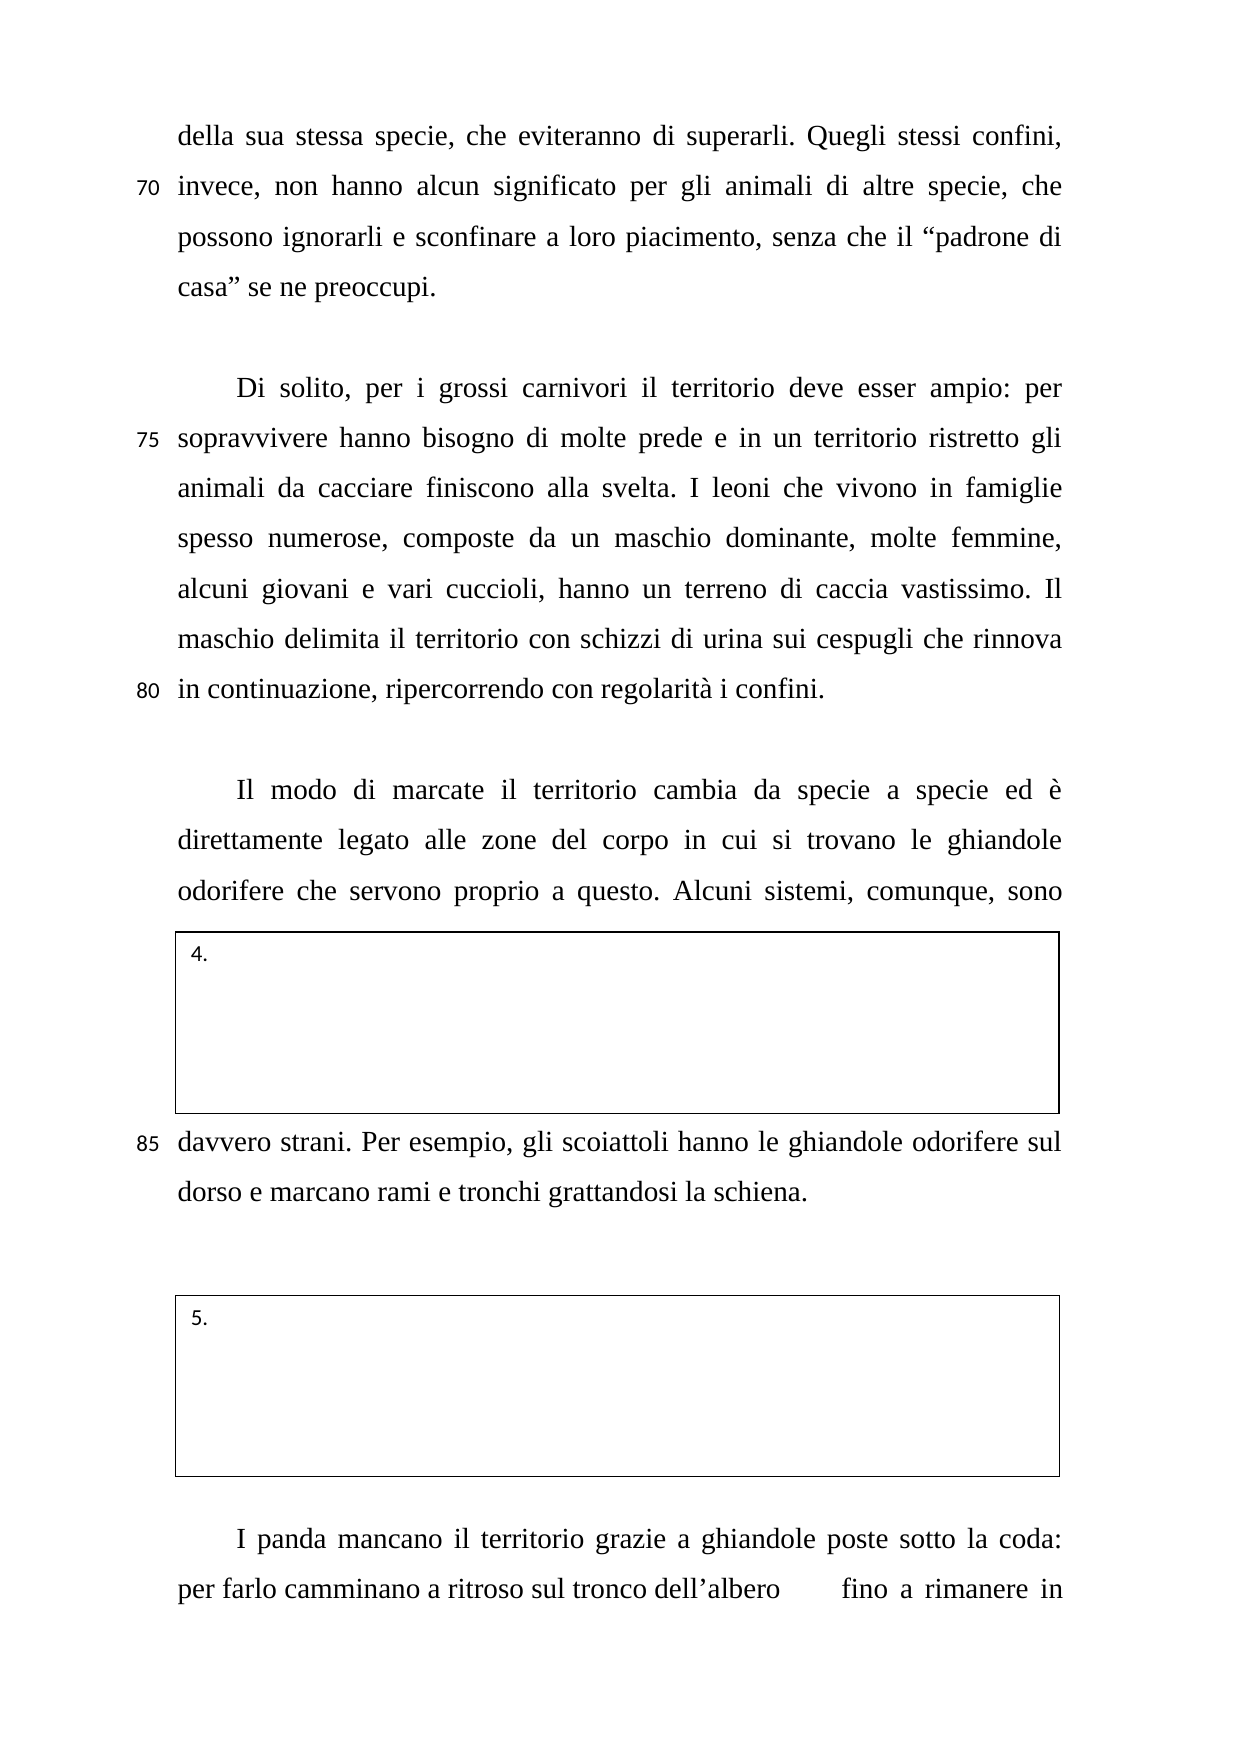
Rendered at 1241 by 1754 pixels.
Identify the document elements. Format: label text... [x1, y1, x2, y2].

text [177, 1275, 1063, 1605]
text Il modo di marcate il territorio cambia da specie a specie ed è direttamente legato alle zone del corpo in cui si trovano le ghiandole odorifere che servono proprio a questo. Alcuni sistemi, comunque, sono davvero strani. Per esempio, gli scoiattoli hanno le ghiandole odorifere sul dorso e marcano rami e tronchi grattandosi la schiena. [177, 772, 1063, 1208]
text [177, 118, 1063, 303]
text Di solito, per i grossi carnivori il territorio deve esser ampio: per sopravvivere hanno bisogno di molte prede e in un territorio ristretto gli animali da cacciare finiscono alla svelta. I leoni che vivono in famiglie spesso numerose, composte da un maschio dominante, molte femmine, alcuni giovani e vari cuccioli, hanno un terreno di caccia vastissimo. Il maschio delimita il territorio con schizzi di urina sui cespugli che rinnova in continuazione, ripercorrendo con regolarità i confini. [177, 370, 1063, 705]
